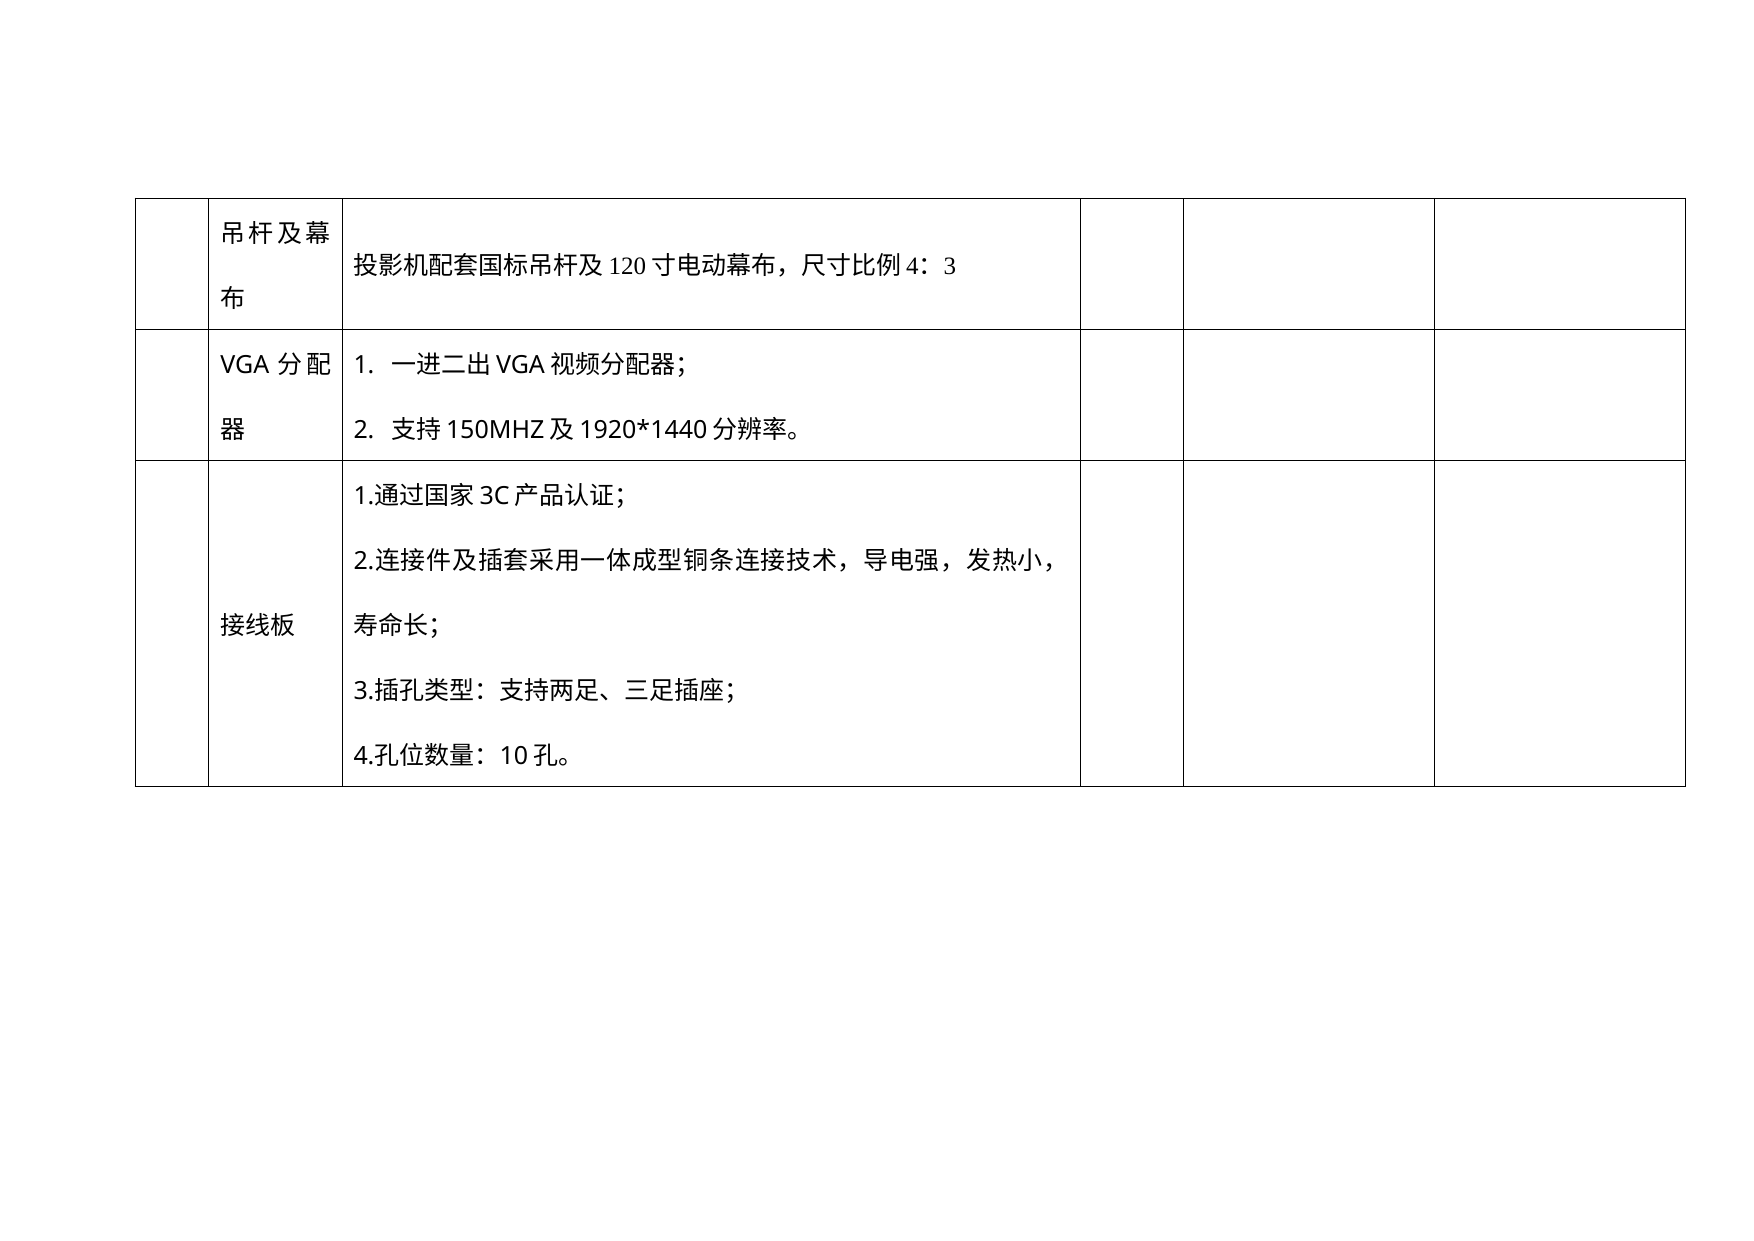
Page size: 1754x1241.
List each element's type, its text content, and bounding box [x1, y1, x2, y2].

table_cell [1184, 330, 1434, 460]
table_cell 接线板 [209, 461, 342, 786]
table_cell [136, 461, 208, 786]
table_cell [1184, 199, 1434, 329]
table_cell [136, 330, 208, 460]
table_cell [1435, 461, 1685, 786]
table_cell 吊杆及幕布 [209, 199, 342, 329]
table_cell [1435, 199, 1685, 329]
table_cell [1081, 199, 1183, 329]
table_cell [1081, 330, 1183, 460]
table_cell [1435, 330, 1685, 460]
table_cell 投影机配套国标吊杆及120寸电动幕布，尺寸比例4：3 [343, 199, 1080, 329]
table_cell 一进二出VGA视频分配器； 支持150MHZ及1920*1440分辨率。 [343, 330, 1080, 460]
table_cell [1081, 461, 1183, 786]
table_cell VGA分配器 [209, 330, 342, 460]
table_cell [136, 199, 208, 329]
table_cell [1184, 461, 1434, 786]
table_cell 1.通过国家3C产品认证； 2.连接件及插套采用一体成型铜条连接技术，导电强，发热小，寿命长； 3.插孔类型：支持两足、三足插座； 4.孔位数量：10孔。 [343, 461, 1080, 786]
